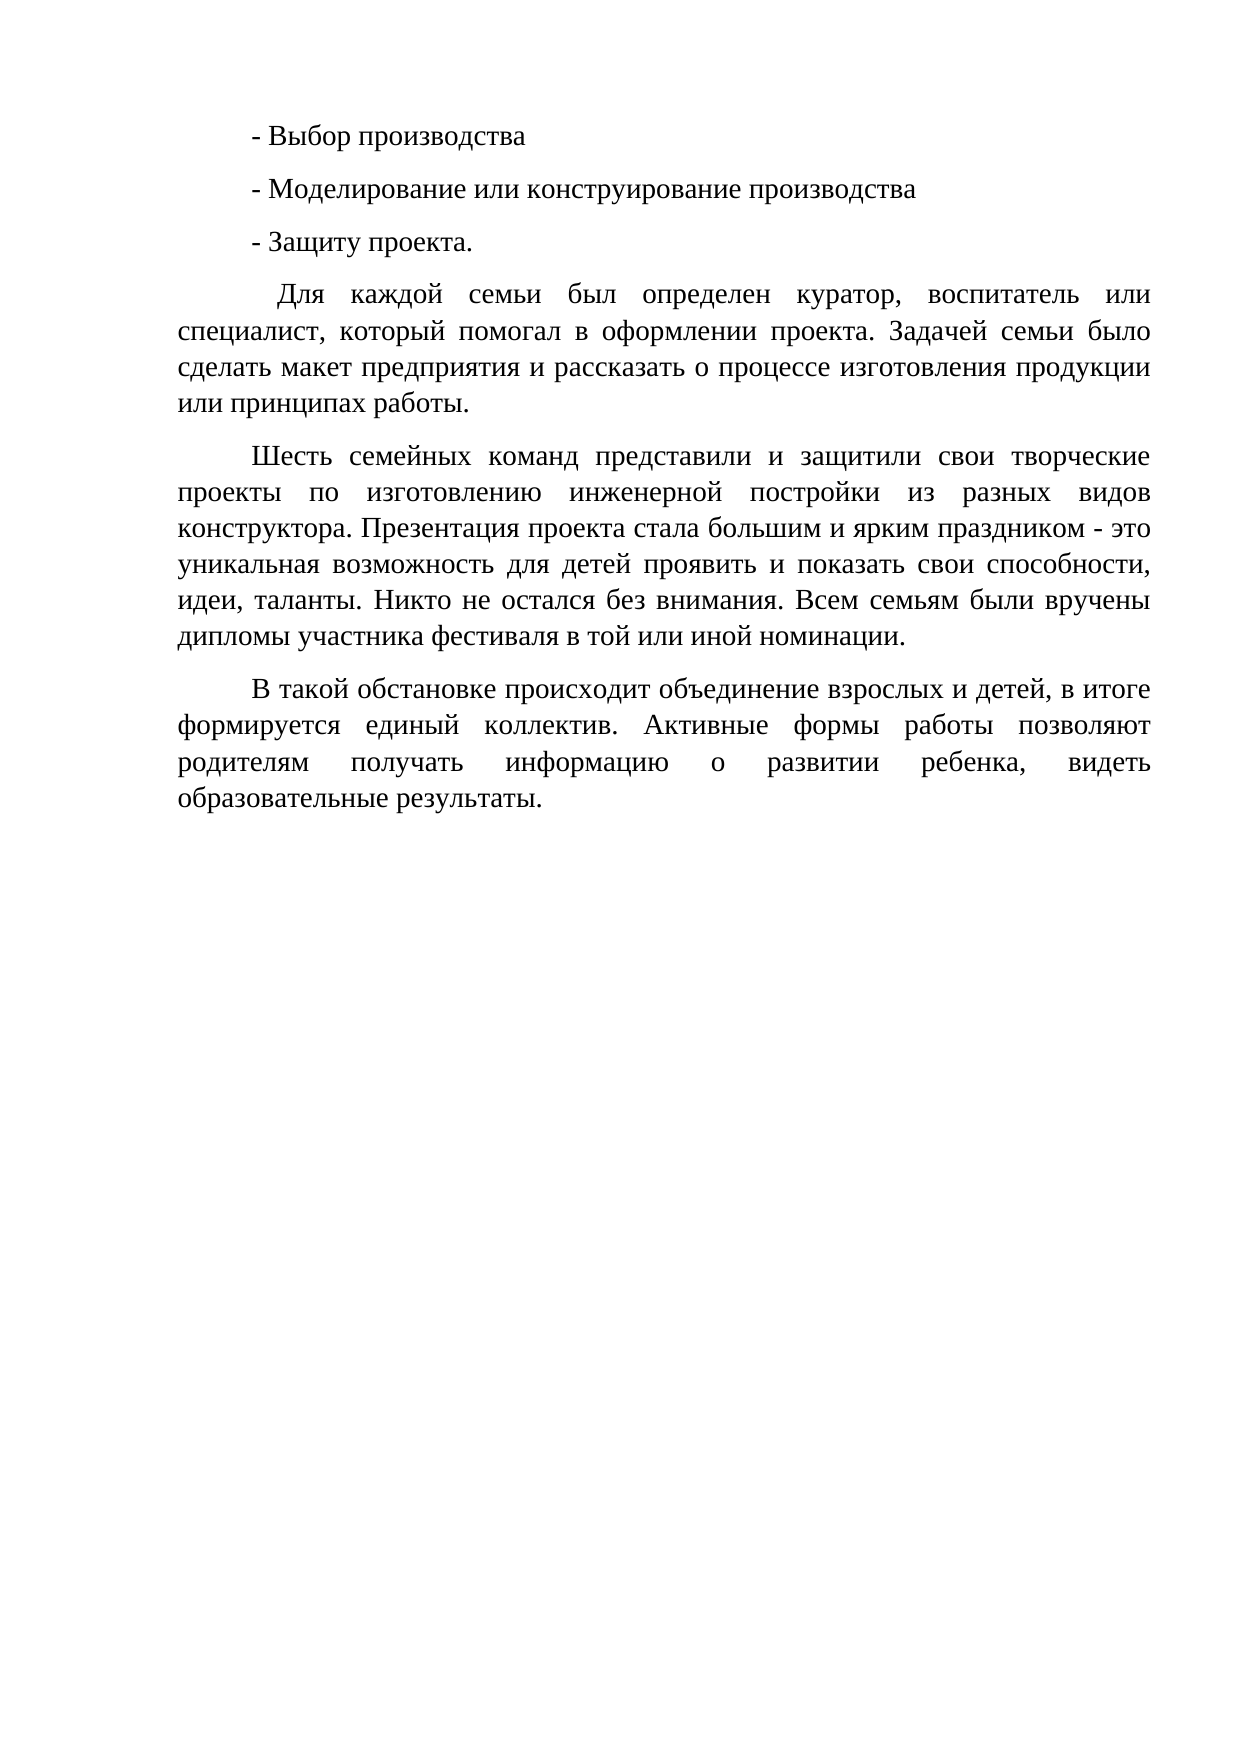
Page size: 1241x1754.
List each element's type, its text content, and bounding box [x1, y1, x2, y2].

text В такой обстановке происходит объединение взрослых и детей, в итоге формируется единый коллектив. Активные формы работы позволяют родителям получать информацию о развитии ребенка, видеть образовательные результаты. [177, 671, 1152, 813]
text Для каждой семьи был определен куратор, воспитатель или специалист, который помогал в оформлении проекта. Задачей семьи было сделать макет предприятия и рассказать о процессе изготовления продукции или принципах работы. [177, 277, 1152, 418]
text - Защиту проекта. [177, 224, 1152, 257]
text Шесть семейных команд представили и защитили свои творческие проекты по изготовлению инженерной постройки из разных видов конструктора. Презентация проекта стала большим и ярким праздником - это уникальная возможность для детей проявить и показать свои способности, идеи, таланты. Никто не остался без внимания. Всем семьям были вручены дипломы участника фестиваля в той или иной номинации. [177, 438, 1152, 652]
text - Выбор производства [177, 118, 1152, 152]
text - Моделирование или конструирование производства [177, 171, 1152, 204]
